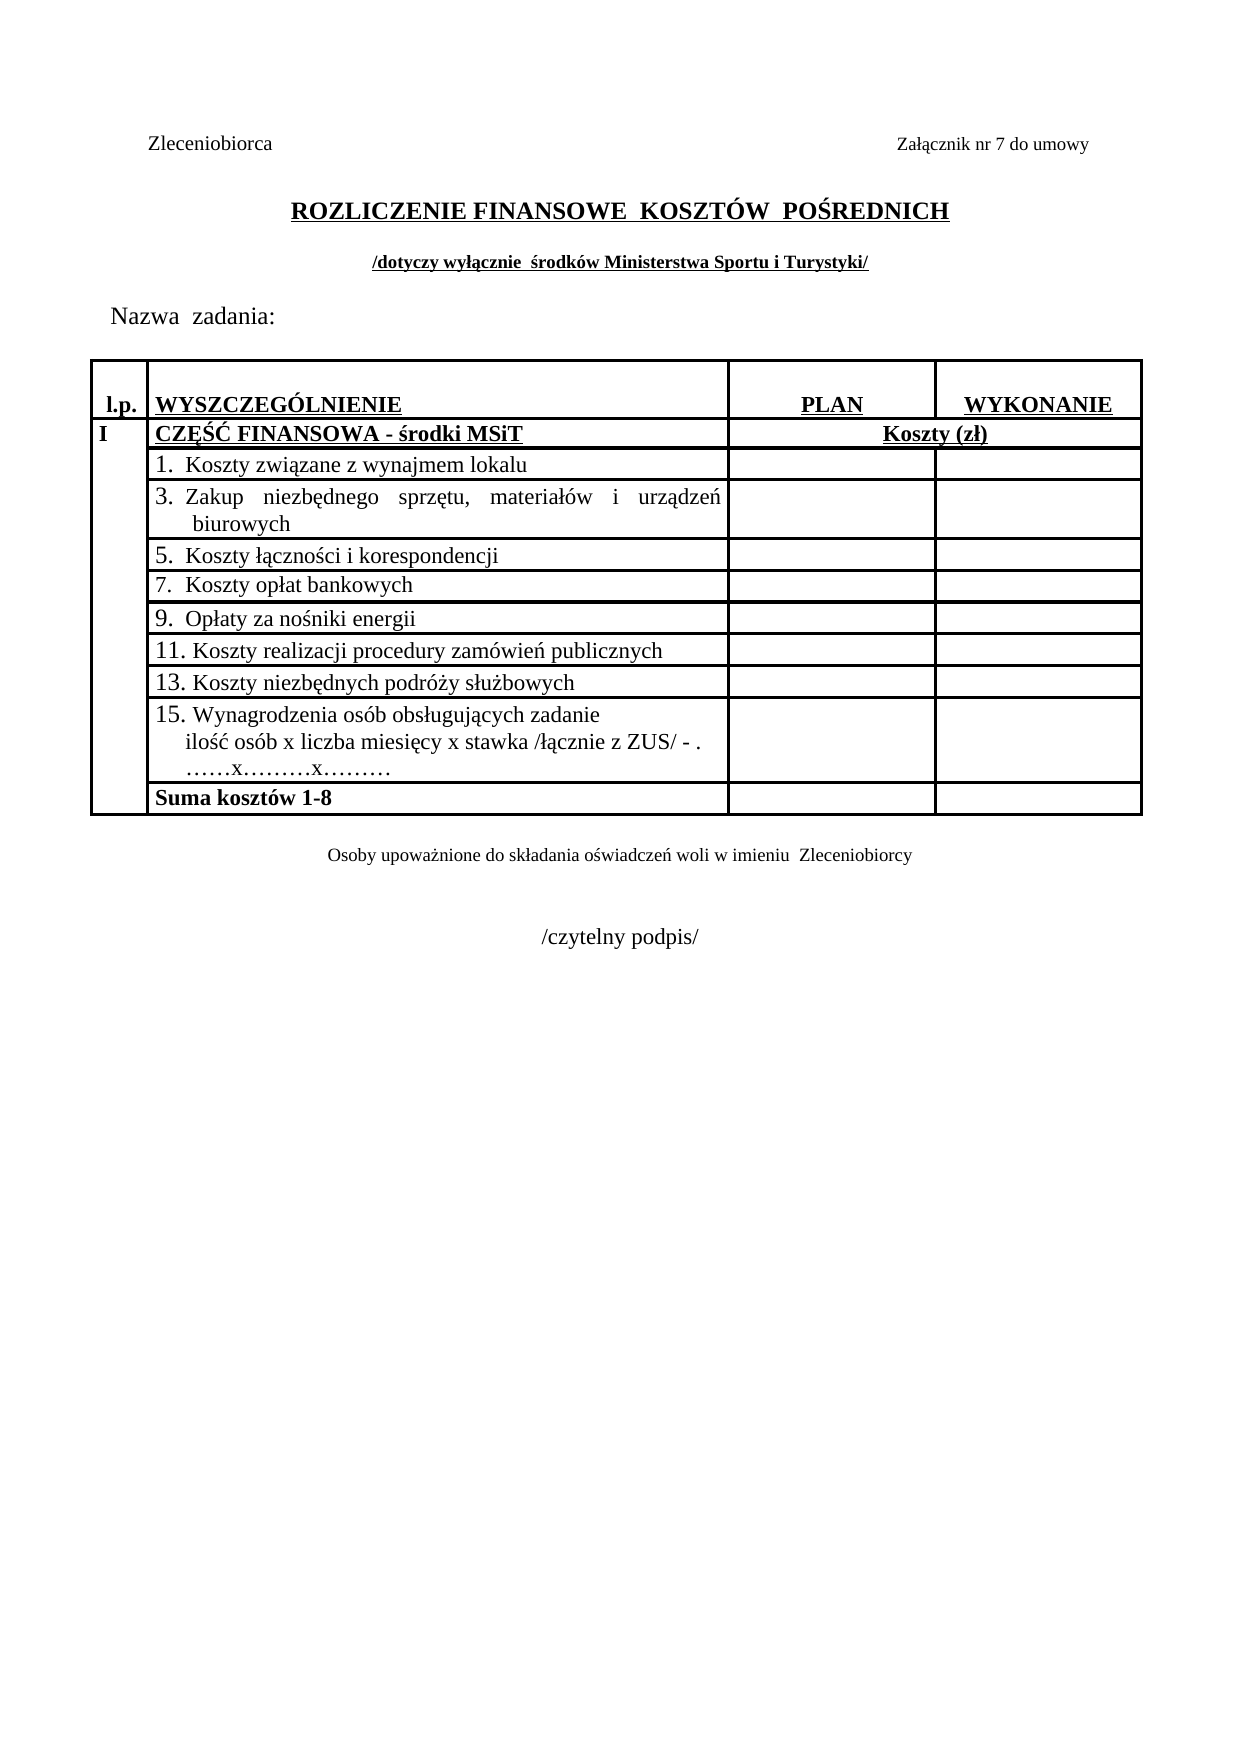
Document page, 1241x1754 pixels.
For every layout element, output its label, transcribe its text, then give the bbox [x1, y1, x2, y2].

table_cell [937, 572, 1140, 600]
table_cell Opłaty za nośniki energii [149, 604, 727, 632]
table_cell [730, 572, 934, 600]
table_cell Wynagrodzenia osób obsługujących zadanie ilość osób x liczba miesięcy x stawka /łącznie z ZUS/ - .……x………x……… [149, 699, 727, 781]
table_cell [730, 667, 934, 696]
table_cell [730, 699, 934, 781]
table_cell [937, 784, 1140, 812]
text /czytelny podpis/ [148, 923, 1093, 950]
table_cell I [93, 420, 146, 812]
table_cell Koszty niezbędnych podróży służbowych [149, 667, 727, 696]
table_cell [730, 784, 934, 812]
table_cell [937, 604, 1140, 632]
table_cell [730, 481, 934, 537]
table_cell [730, 450, 934, 478]
table_header WYKONANIE [937, 362, 1140, 417]
table_cell Koszty realizacji procedury zamówień publicznych [149, 635, 727, 664]
table_cell [937, 540, 1140, 568]
subtitle /dotyczy wyłącznie środków Ministerstwa Sportu i Turystyki/ [148, 251, 1093, 272]
table_cell [730, 540, 934, 568]
table_cell Zakup niezbędnego sprzętu, materiałów i urządzeń biurowych [149, 481, 727, 537]
subtitle Nazwa zadania: [110, 301, 1093, 330]
text Osoby upoważnione do składania oświadczeń woli w imieniu Zleceniobiorcy [148, 844, 1093, 866]
table_cell Suma kosztów 1-8 [149, 784, 727, 812]
table_cell CZĘŚĆ FINANSOWA - środki MSiT [149, 420, 727, 446]
table_header PLAN [730, 362, 934, 417]
text Zleceniobiorca Załącznik nr 7 do umowy [148, 131, 1093, 155]
table_cell Koszty opłat bankowych [149, 572, 727, 600]
table_cell Koszty związane z wynajmem lokalu [149, 450, 727, 478]
table_header WYSZCZEGÓLNIENIE [149, 362, 727, 417]
table_cell [937, 699, 1140, 781]
table_cell [730, 604, 934, 632]
table_cell [937, 635, 1140, 664]
table_cell Koszty łączności i korespondencji [149, 540, 727, 568]
table_cell Koszty (zł) [730, 420, 1140, 446]
subtitle ROZLICZENIE FINANSOWE KOSZTÓW POŚREDNICH [148, 196, 1093, 224]
table_cell [937, 667, 1140, 696]
table_cell [730, 635, 934, 664]
table_cell [937, 481, 1140, 537]
table_cell [937, 450, 1140, 478]
table_header l.p. [93, 362, 146, 417]
